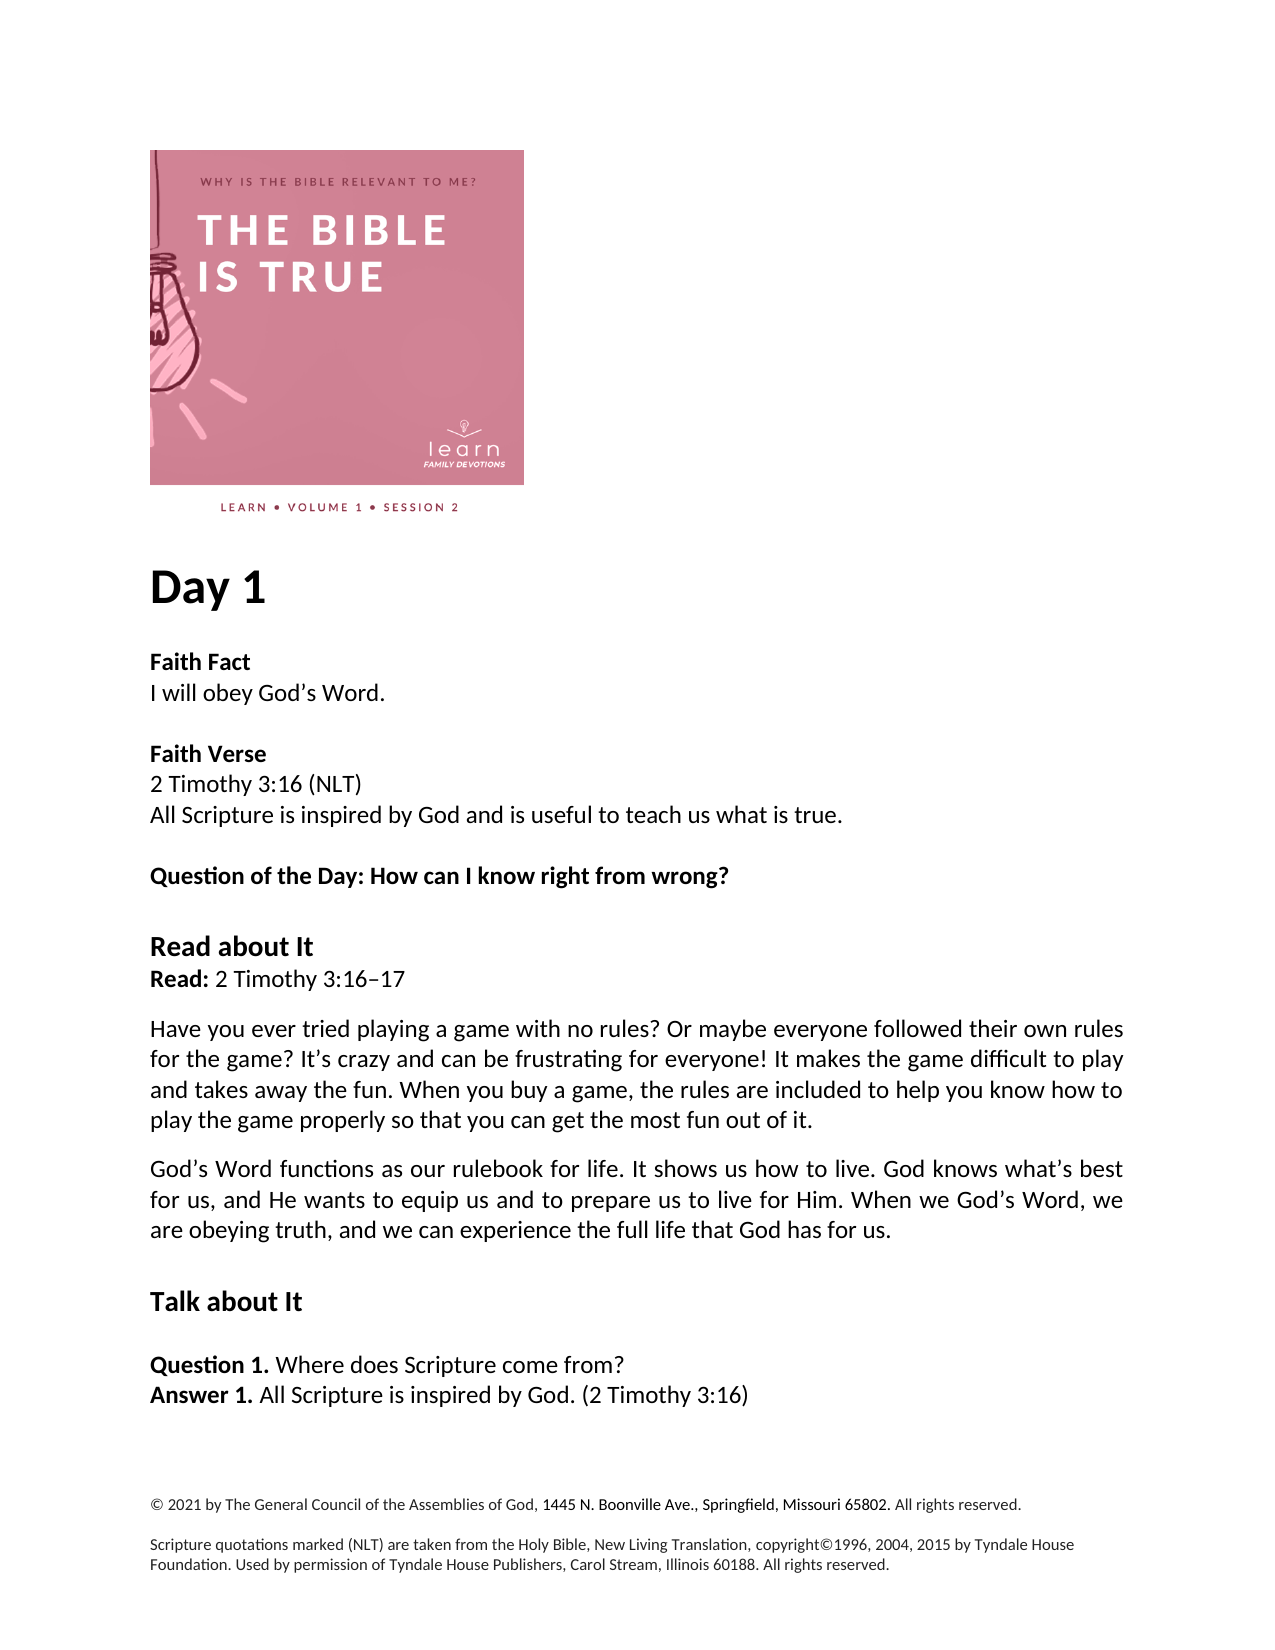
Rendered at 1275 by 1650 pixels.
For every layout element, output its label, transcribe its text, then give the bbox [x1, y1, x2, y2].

text God’s Word functions as our rulebook for life. It shows us how to live. God knows what’s best for us, and He wants to equip us and to prepare us to live for Him. When we God’s Word, we are obeying truth, and we can experience the full life that God has for us. [150, 1153, 1125, 1245]
text Talk about It [150, 1283, 1125, 1318]
text Read: 2 Timothy 3:16–17 [150, 963, 1125, 994]
table_header Faith Fact I will obey God’s Word. Faith Verse 2 Timothy 3:16 (NLT) All Scripture is inspired by God and is useful to teach us what is true. Question of the Day: How can I know right from wrong? [150, 616, 1050, 890]
text Day 1 [150, 554, 1125, 616]
picture [150, 150, 524, 524]
text Read about It [150, 928, 1125, 963]
table_header Question 1. Where does Scripture come from? Answer 1. All Scripture is inspired by God. (2 Timothy 3:16) [150, 1318, 1050, 1471]
text Have you ever tried playing a game with no rules? Or maybe everyone followed their own rules for the game? It’s crazy and can be frustrating for everyone! It makes the game difficult to play and takes away the fun. When you buy a game, the rules are included to help you know how to play the game properly so that you can get the most fun out of it. [150, 1013, 1125, 1135]
